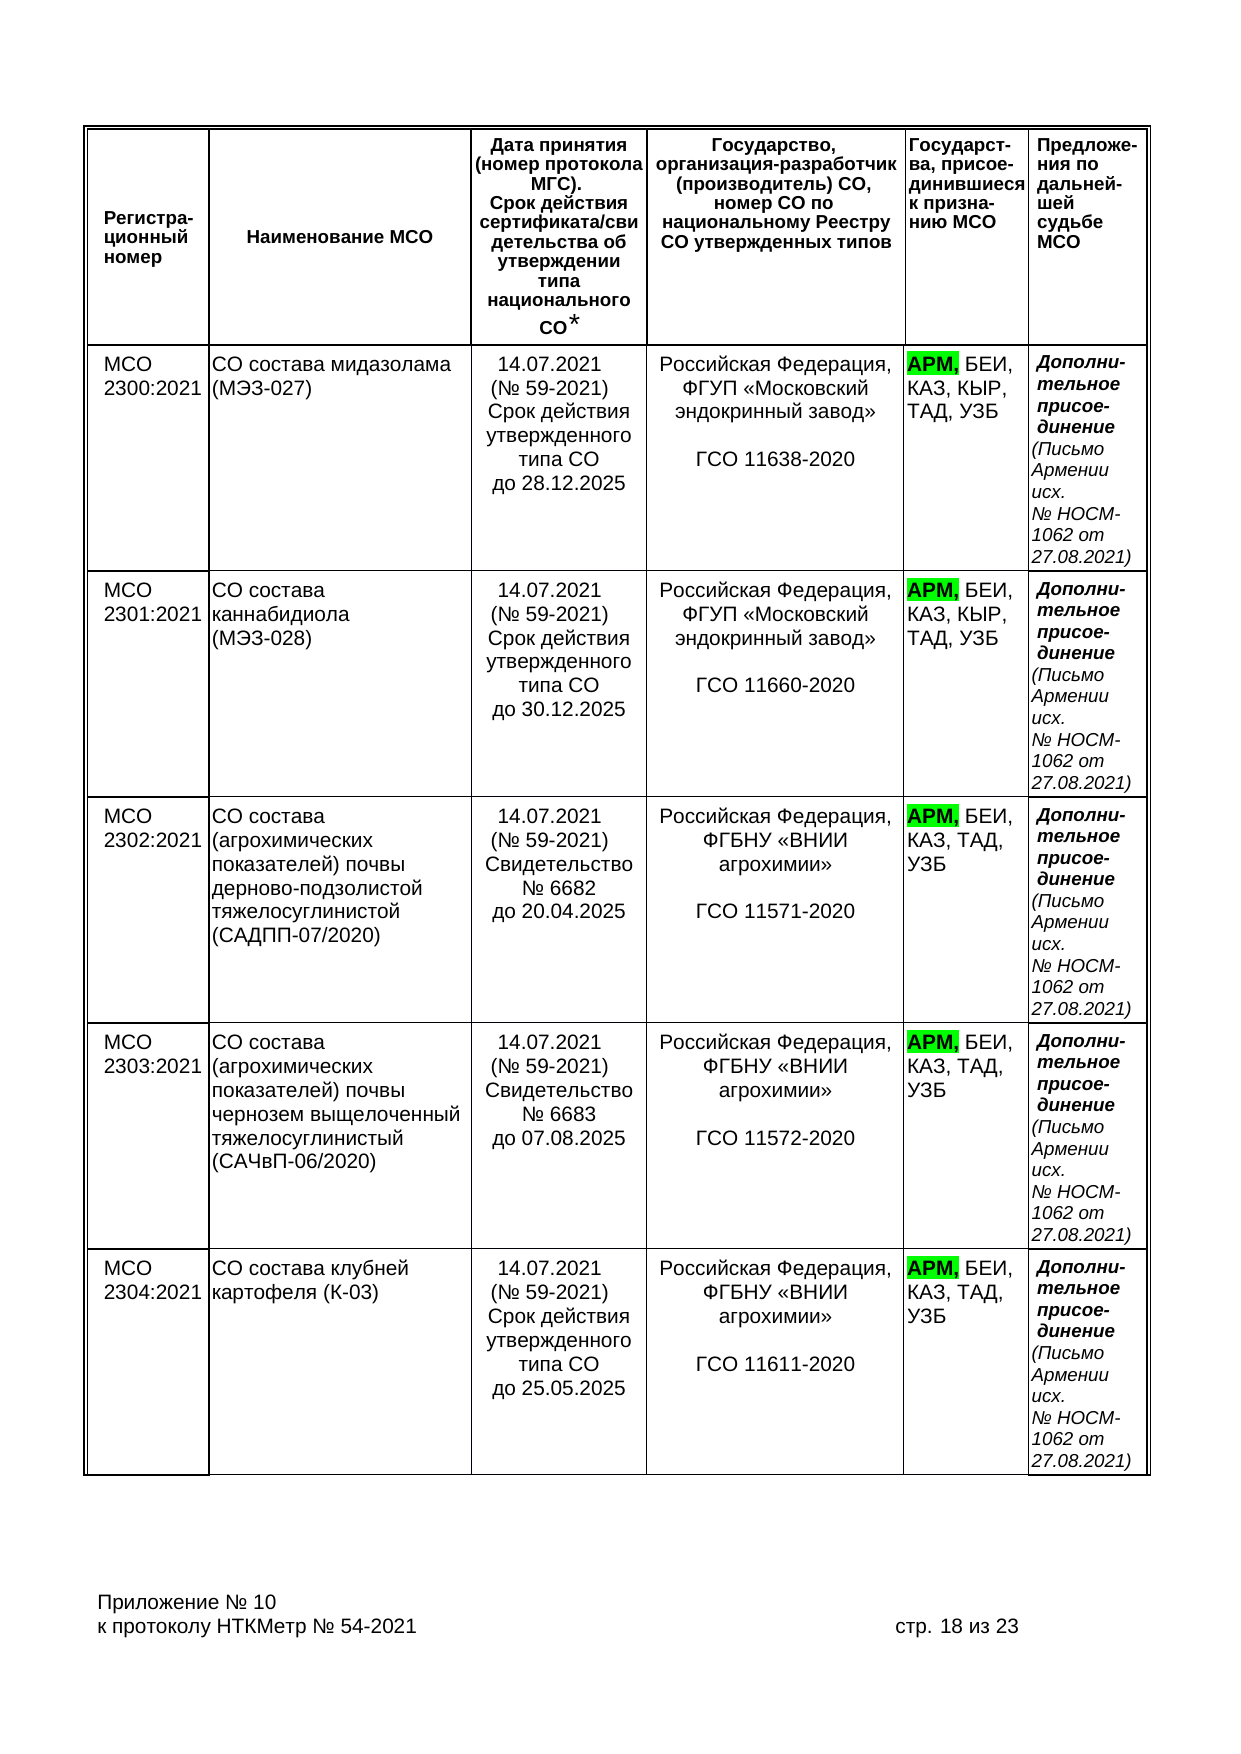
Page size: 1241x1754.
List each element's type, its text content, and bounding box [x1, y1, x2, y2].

table_cell МСО 2303:2021 [88, 1024, 208, 1248]
table_cell Российская Федерация, ФГБНУ «ВНИИ агрохимии» ГСО 11611-2020 [647, 1249, 903, 1474]
table_header Предложе-ния по дальней-шей судьбе МСО [1029, 130, 1146, 344]
table_cell 14.07.2021 (№ 59-2021) Срок действия утвержденного типа СО до 28.12.2025 [472, 346, 646, 570]
table_cell Дополни-тельное присое-динение (Письмо Армении исх. № НОСМ-1062 от 27.08.2021) [1029, 798, 1146, 1022]
table_cell МСО 2301:2021 [88, 572, 208, 796]
table_cell МСО 2304:2021 [88, 1250, 208, 1474]
table_cell АРМ, БЕИ, КАЗ, ТАД, УЗБ [904, 797, 1028, 1022]
table_header Наименование МСО [210, 130, 470, 344]
table_cell АРМ, БЕИ, КАЗ, ТАД, УЗБ [904, 1023, 1028, 1248]
table_cell Российская Федерация, ФГБНУ «ВНИИ агрохимии» ГСО 11572-2020 [647, 1023, 903, 1248]
table_cell 14.07.2021 (№ 59-2021) Свидетельство № 6682 до 20.04.2025 [472, 797, 646, 1022]
table_cell СО состава клубней картофеля (К-03) [210, 1249, 471, 1474]
table_cell Российская Федерация, ФГБНУ «ВНИИ агрохимии» ГСО 11571-2020 [647, 797, 903, 1022]
table_cell МСО 2300:2021 [88, 346, 208, 570]
table_cell СО состава (агрохимических показателей) почвы дерново-подзолистой тяжелосуглинистой (САДПП-07/2020) [210, 797, 471, 1022]
table_cell Дополни-тельное присое-динение (Письмо Армении исх. № НОСМ-1062 от 27.08.2021) [1029, 1250, 1146, 1474]
table_header Государст-ва, присое-динившиеся к призна-нию МСО [906, 130, 1028, 344]
table_header Государство, организация-разработчик (производитель) СО, номер СО по национальному Реестру СО утвержденных типов [648, 130, 905, 344]
table_cell Российская Федерация, ФГУП «Московский эндокринный завод» ГСО 11638-2020 [647, 346, 903, 570]
table_cell Российская Федерация, ФГУП «Московский эндокринный завод» ГСО 11660-2020 [647, 571, 903, 796]
table_cell АРМ, БЕИ, КАЗ, КЫР, ТАД, УЗБ [904, 571, 1028, 796]
table_cell АРМ, БЕИ, КАЗ, КЫР, ТАД, УЗБ [904, 346, 1028, 570]
table_cell 14.07.2021 (№ 59-2021) Срок действия утвержденного типа СО до 25.05.2025 [472, 1249, 646, 1474]
table_cell СО состава мидазолама (МЭЗ-027) [210, 346, 471, 570]
table_cell 14.07.2021 (№ 59-2021) Свидетельство № 6683 до 07.08.2025 [472, 1023, 646, 1248]
table_header Регистра-ционный номер [88, 130, 208, 344]
table_cell Дополни-тельное присое-динение (Письмо Армении исх. № НОСМ-1062 от 27.08.2021) [1029, 572, 1146, 796]
table_cell СО состава (агрохимических показателей) почвы чернозем выщелоченный тяжелосуглинистый (САЧвП-06/2020) [210, 1023, 471, 1248]
table_cell Дополни-тельное присое-динение (Письмо Армении исх. № НОСМ-1062 от 27.08.2021) [1029, 346, 1146, 570]
table_cell Дополни-тельное присое-динение (Письмо Армении исх. № НОСМ-1062 от 27.08.2021) [1029, 1024, 1146, 1248]
table_cell СО состава каннабидиола (МЭЗ-028) [210, 571, 471, 796]
table_cell 14.07.2021 (№ 59-2021) Срок действия утвержденного типа СО до 30.12.2025 [472, 571, 646, 796]
table_cell МСО 2302:2021 [88, 798, 208, 1022]
table_header Дата принятия (номер протокола МГС). Срок действия сертификата/свидетельства об утверждении типа национального СО* [472, 130, 646, 344]
table_cell АРМ, БЕИ, КАЗ, ТАД, УЗБ [904, 1249, 1028, 1474]
